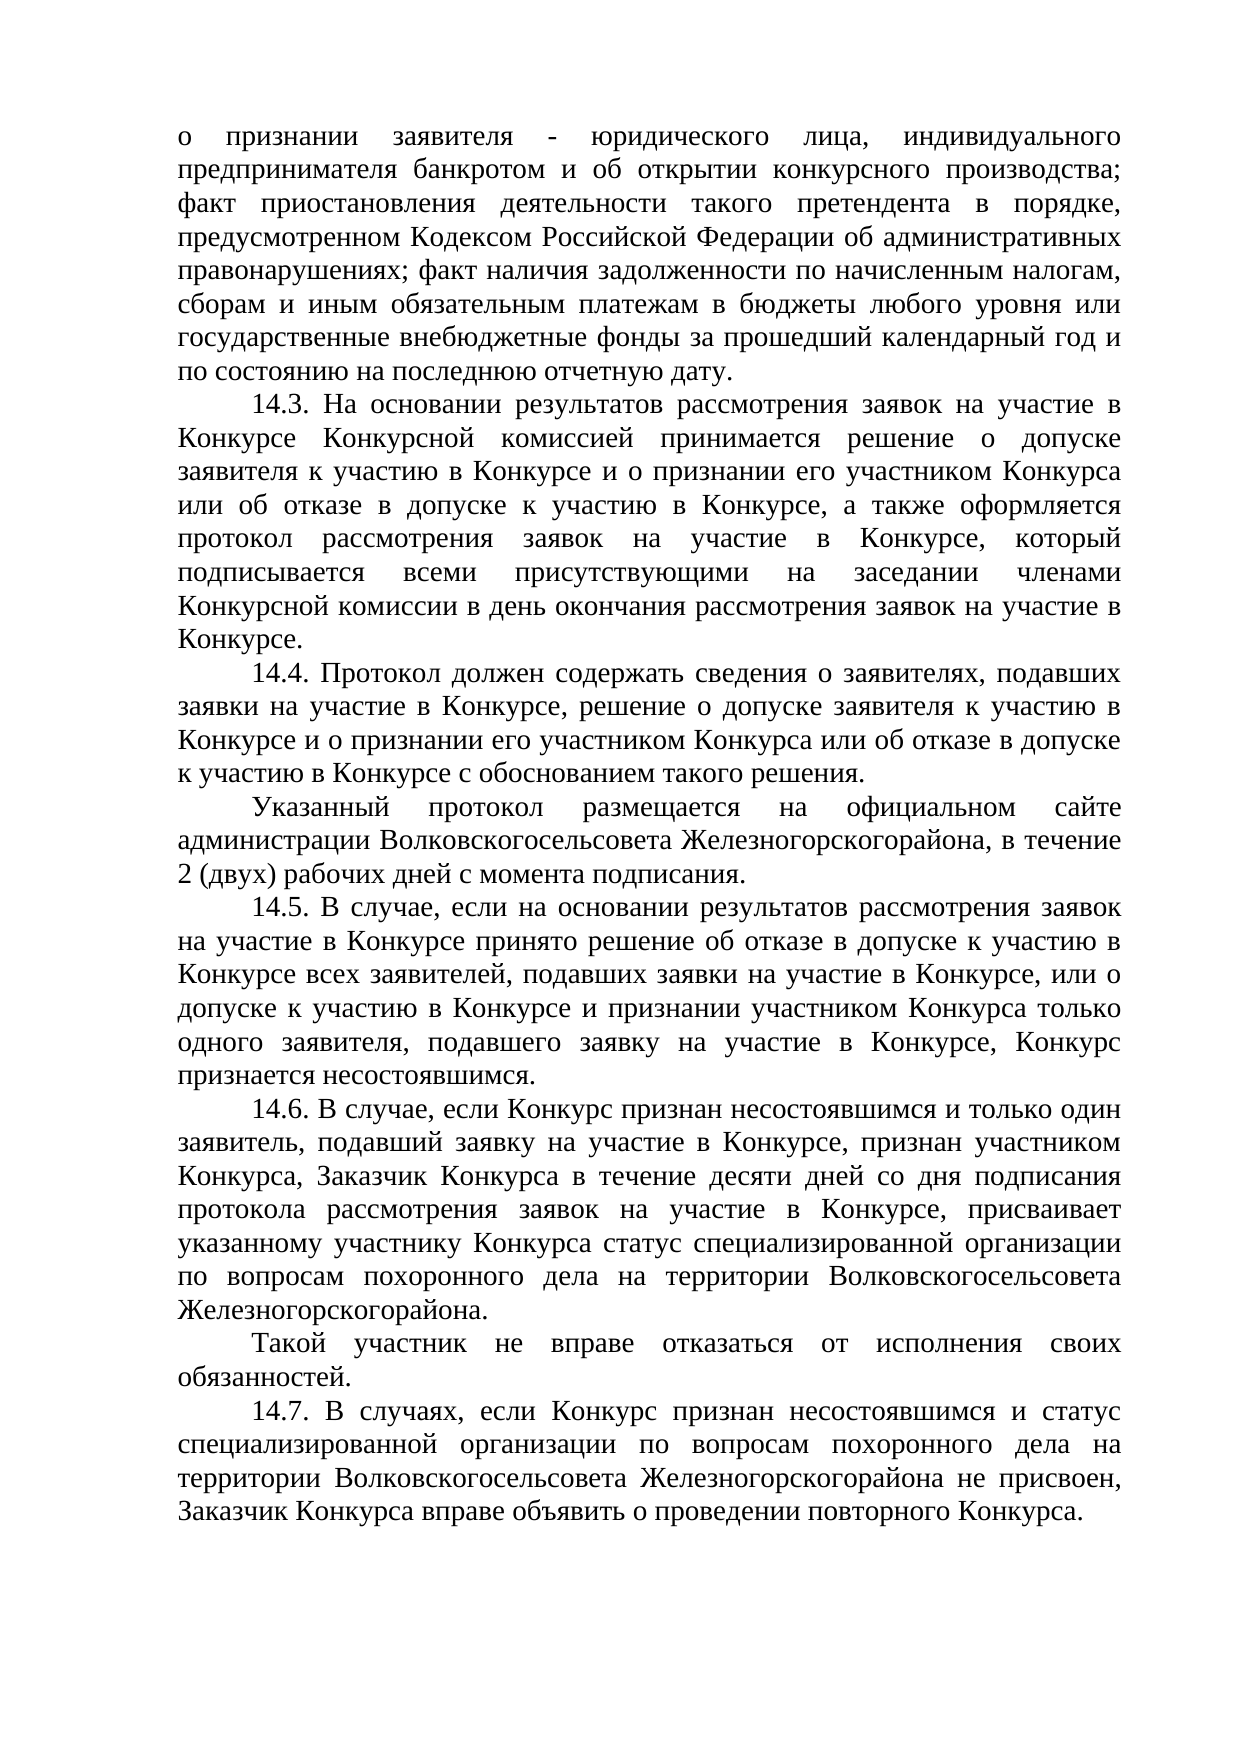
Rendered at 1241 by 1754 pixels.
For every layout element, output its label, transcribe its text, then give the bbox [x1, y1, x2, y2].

list 14.4. Протокол должен содержать сведения о заявителях, подавших заявки на участие в Конкурсе, решение о допуске заявителя к участию в Конкурсе и о признании его участником Конкурса или об отказе в допуске к участию в Конкурсе с обоснованием такого решения. [177, 655, 1122, 789]
list 14.7. В случаях, если Конкурс признан несостоявшимся и статус специализированной организации по вопросам похоронного дела на территории Волковскогосельсовета Железногорскогорайона не присвоен, Заказчик Конкурса вправе объявить о проведении повторного Конкурса. [177, 1393, 1122, 1527]
list Такой участник не вправе отказаться от исполнения своих обязанностей. [177, 1326, 1122, 1393]
list Указанный протокол размещается на официальном сайте администрации Волковскогосельсовета Железногорскогорайона, в течение 2 (двух) рабочих дней с момента подписания. [177, 789, 1122, 889]
list 14.3. На основании результатов рассмотрения заявок на участие в Конкурсе Конкурсной комиссией принимается решение о допуске заявителя к участию в Конкурсе и о признании его участником Конкурса или об отказе в допуске к участию в Конкурсе, а также оформляется протокол рассмотрения заявок на участие в Конкурсе, который подписывается всеми присутствующими на заседании членами Конкурсной комиссии в день окончания рассмотрения заявок на участие в Конкурсе. [177, 386, 1122, 655]
list 14.5. В случае, если на основании результатов рассмотрения заявок на участие в Конкурсе принято решение об отказе в допуске к участию в Конкурсе всех заявителей, подавших заявки на участие в Конкурсе, или о допуске к участию в Конкурсе и признании участником Конкурса только одного заявителя, подавшего заявку на участие в Конкурсе, Конкурс признается несостоявшимся. [177, 889, 1122, 1091]
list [177, 118, 1122, 386]
list 14.6. В случае, если Конкурс признан несостоявшимся и только один заявитель, подавший заявку на участие в Конкурсе, признан участником Конкурса, Заказчик Конкурса в течение десяти дней со дня подписания протокола рассмотрения заявок на участие в Конкурсе, присваивает указанному участнику Конкурса статус специализированной организации по вопросам похоронного дела на территории Волковскогосельсовета Железногорскогорайона. [177, 1091, 1122, 1326]
